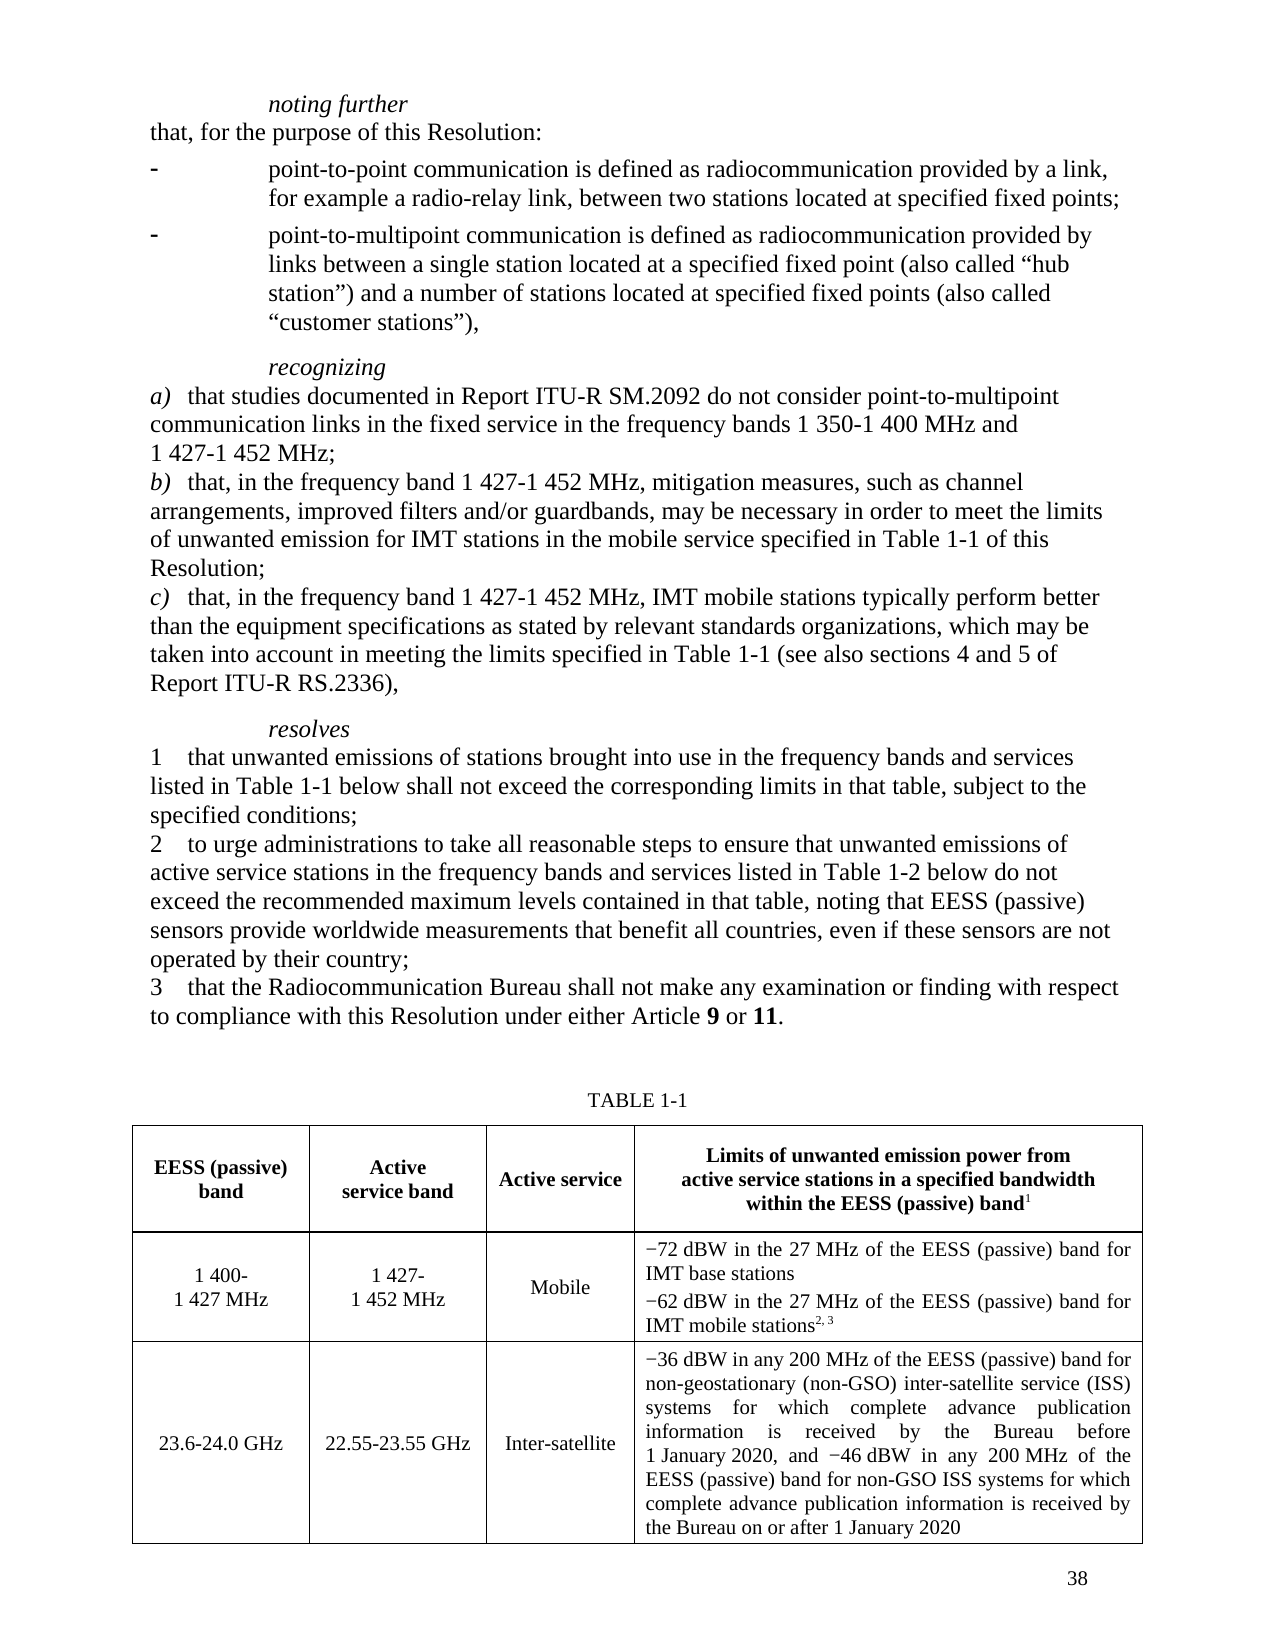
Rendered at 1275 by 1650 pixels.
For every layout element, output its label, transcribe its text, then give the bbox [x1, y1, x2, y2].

table_cell 1 400- 1 427 MHz [133, 1233, 309, 1341]
text b) that, in the frequency band 1 427-1 452 MHz, mitigation measures, such as channel arrangements, improved filters and/or guardbands, may be necessary in order to meet the limits of unwanted emission for IMT stations in the mobile service specified in Table 1-1 of this Resolution; [150, 467, 1125, 582]
text point-to-multipoint communication is defined as radiocommunication provided by links between a single station located at a specified fixed point (also called “hub station”) and a number of stations located at specified fixed points (also called “customer stations”), [150, 220, 1125, 335]
text 3 that the Radiocommunication Bureau shall not make any examination or finding with respect to compliance with this Resolution under either Article 9 or 11. [150, 972, 1125, 1030]
text point-to-point communication is defined as radiocommunication provided by a link, for example a radio-relay link, between two stations located at specified fixed points; [150, 154, 1125, 212]
table_cell −36 dBW in any 200 MHz of the EESS (passive) band for non-geostationary (non-GSO) inter-satellite service (ISS) systems for which complete advance publication information is received by the Bureau before 1 January 2020, and −46 dBW in any 200 MHz of the EESS (passive) band for non-GSO ISS systems for which complete advance publication information is received by the Bureau on or after 1 January 2020 [635, 1342, 1142, 1543]
text c) that, in the frequency band 1 427-1 452 MHz, IMT mobile stations typically perform better than the equipment specifications as stated by relevant standards organizations, which may be taken into account in meeting the limits specified in Table 1-1 (see also sections 4 and 5 of Report ITU-R RS.2336), [150, 582, 1125, 697]
text that, for the purpose of this Resolution: [150, 117, 1125, 146]
table_header EESS (passive) band [133, 1126, 309, 1231]
table_header Limits of unwanted emission power from active service stations in a specified bandwidth within the EESS (passive) band1 [635, 1126, 1142, 1231]
table_cell 23.6-24.0 GHz [133, 1342, 309, 1543]
table_header Active service [487, 1126, 634, 1231]
text a) that studies documented in Report ITU-R SM.2092 do not consider point-to-multipoint communication links in the fixed service in the frequency bands 1 350-1 400 MHz and 1 427-1 452 MHz; [150, 381, 1125, 467]
text recognizing [268, 352, 1125, 381]
text resolves [268, 714, 1125, 742]
table_cell 1 427- 1 452 MHz [310, 1233, 486, 1341]
text noting further [268, 89, 1125, 117]
table_cell −72 dBW in the 27 MHz of the EESS (passive) band for IMT base stations −62 dBW in the 27 MHz of the EESS (passive) band for IMT mobile stations2, 3 [635, 1233, 1142, 1341]
text 1 that unwanted emissions of stations brought into use in the frequency bands and services listed in Table 1-1 below shall not exceed the corresponding limits in that table, subject to the specified conditions; [150, 742, 1125, 829]
table_header Active service band [310, 1126, 486, 1231]
table_cell Mobile [487, 1233, 634, 1341]
table_cell 22.55-23.55 GHz [310, 1342, 486, 1543]
table_cell Inter-satellite [487, 1342, 634, 1543]
text TABLE 1-1 [150, 1088, 1125, 1112]
text 2 to urge administrations to take all reasonable steps to ensure that unwanted emissions of active service stations in the frequency bands and services listed in Table 1-2 below do not exceed the recommended maximum levels contained in that table, noting that EESS (passive) sensors provide worldwide measurements that benefit all countries, even if these sensors are not operated by their country; [150, 829, 1125, 972]
